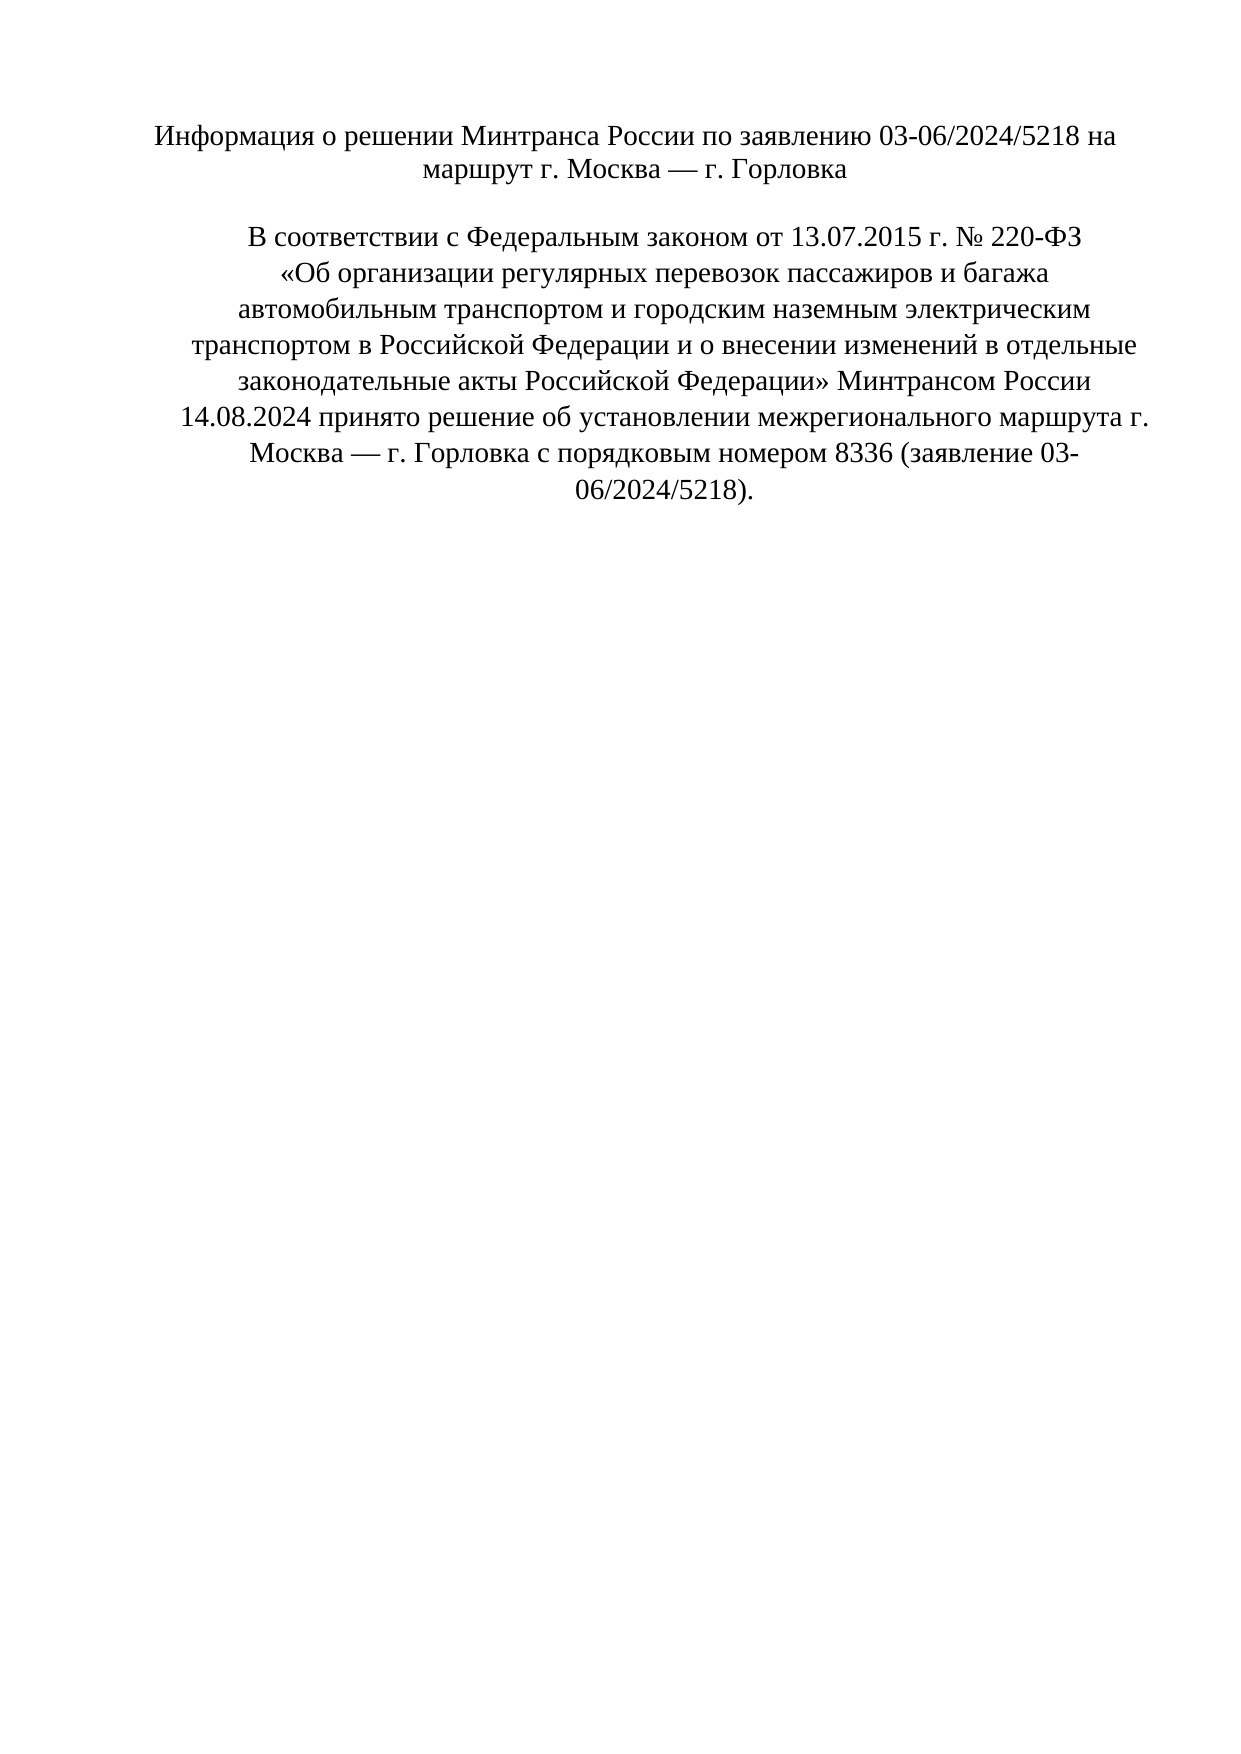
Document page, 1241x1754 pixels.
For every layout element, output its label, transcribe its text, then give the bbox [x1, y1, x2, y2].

text Информация о решении Минтранса России по заявлению 03-06/2024/5218 на маршрут г. Москва — г. Горловка [118, 118, 1152, 185]
text В соответствии с Федеральным законом от 13.07.2015 г. № 220-ФЗ «Об организации регулярных перевозок пассажиров и багажа автомобильным транспортом и городским наземным электрическим транспортом в Российской Федерации и о внесении изменений в отдельные законодательные акты Российской Федерации» Минтрансом России 14.08.2024 принято решение об установлении межрегионального маршрута г. Москва — г. Горловка с порядковым номером 8336 (заявление 03-06/2024/5218). [177, 219, 1152, 505]
